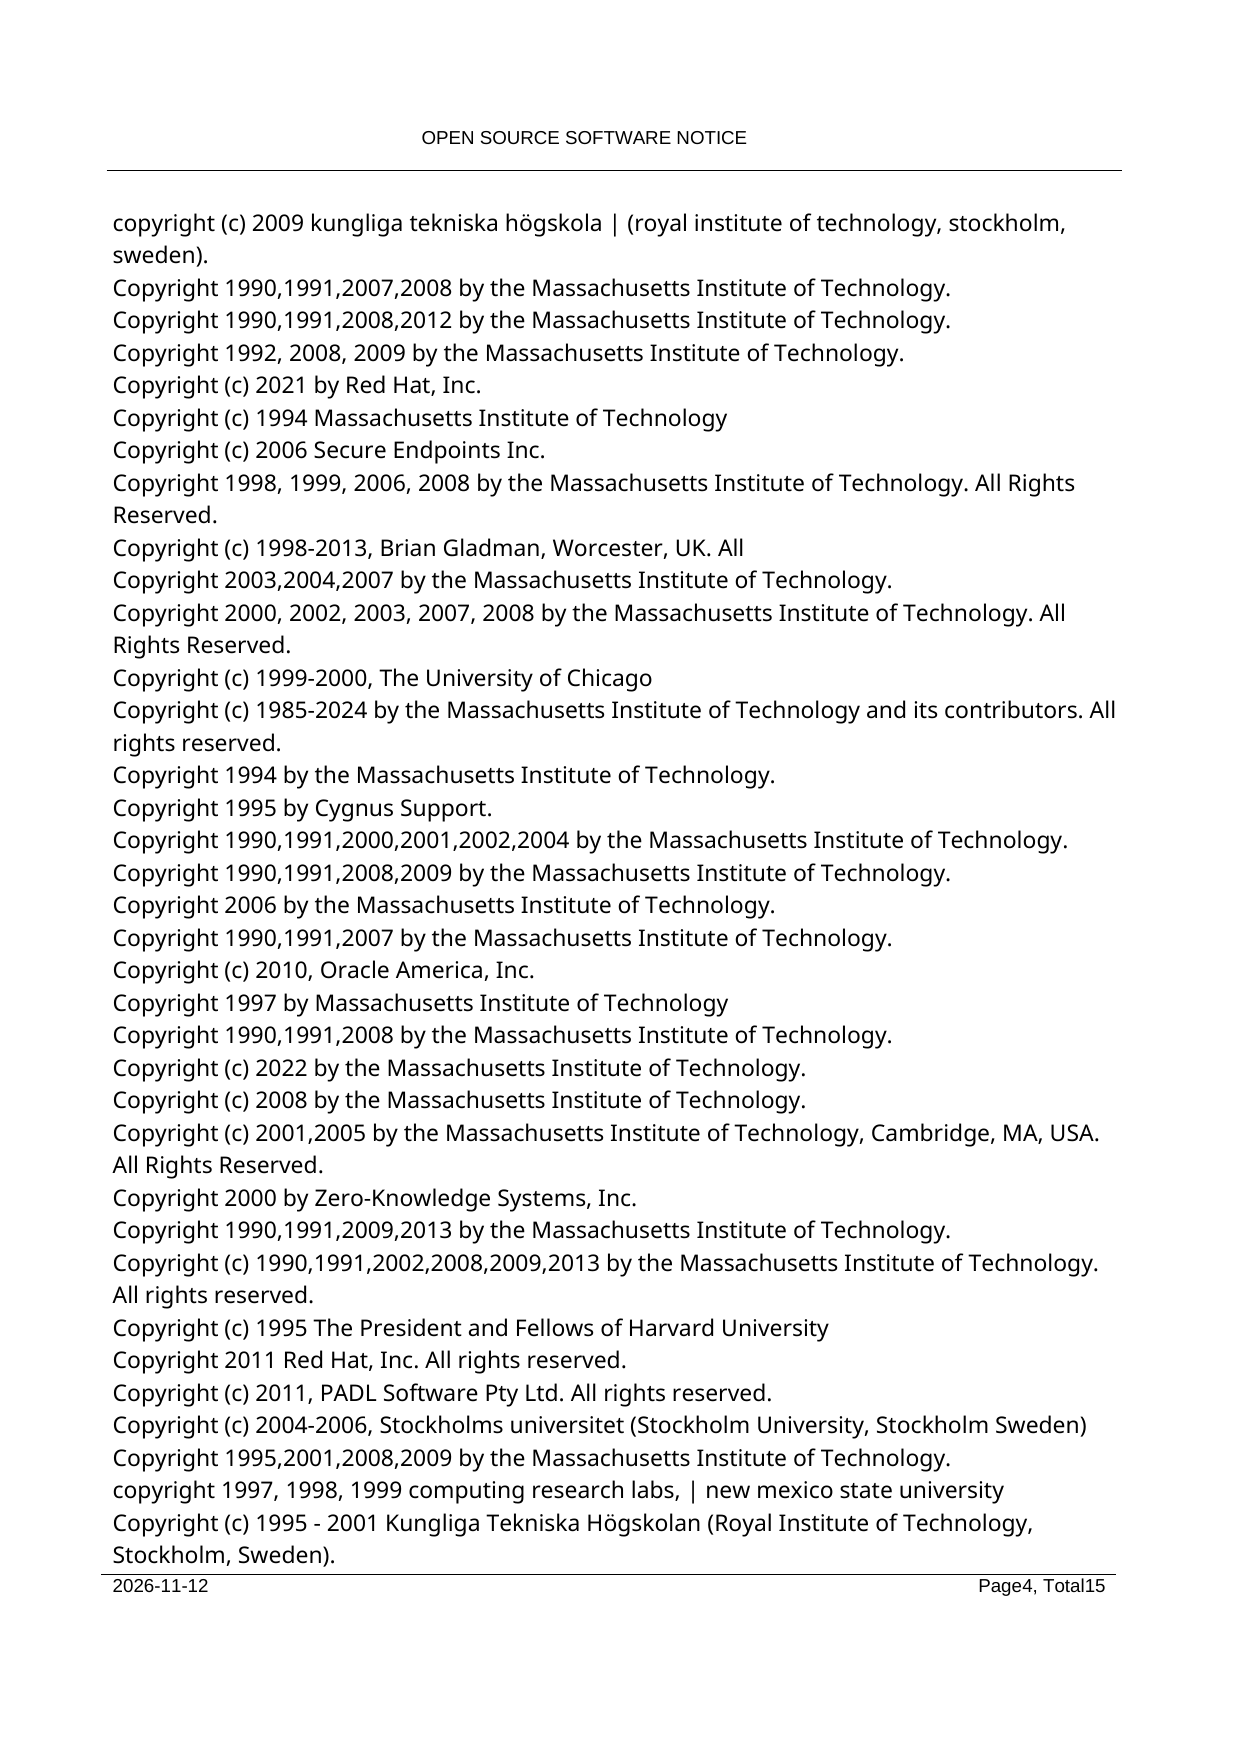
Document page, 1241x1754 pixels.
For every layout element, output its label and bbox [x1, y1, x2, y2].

text [112, 206, 1128, 1571]
